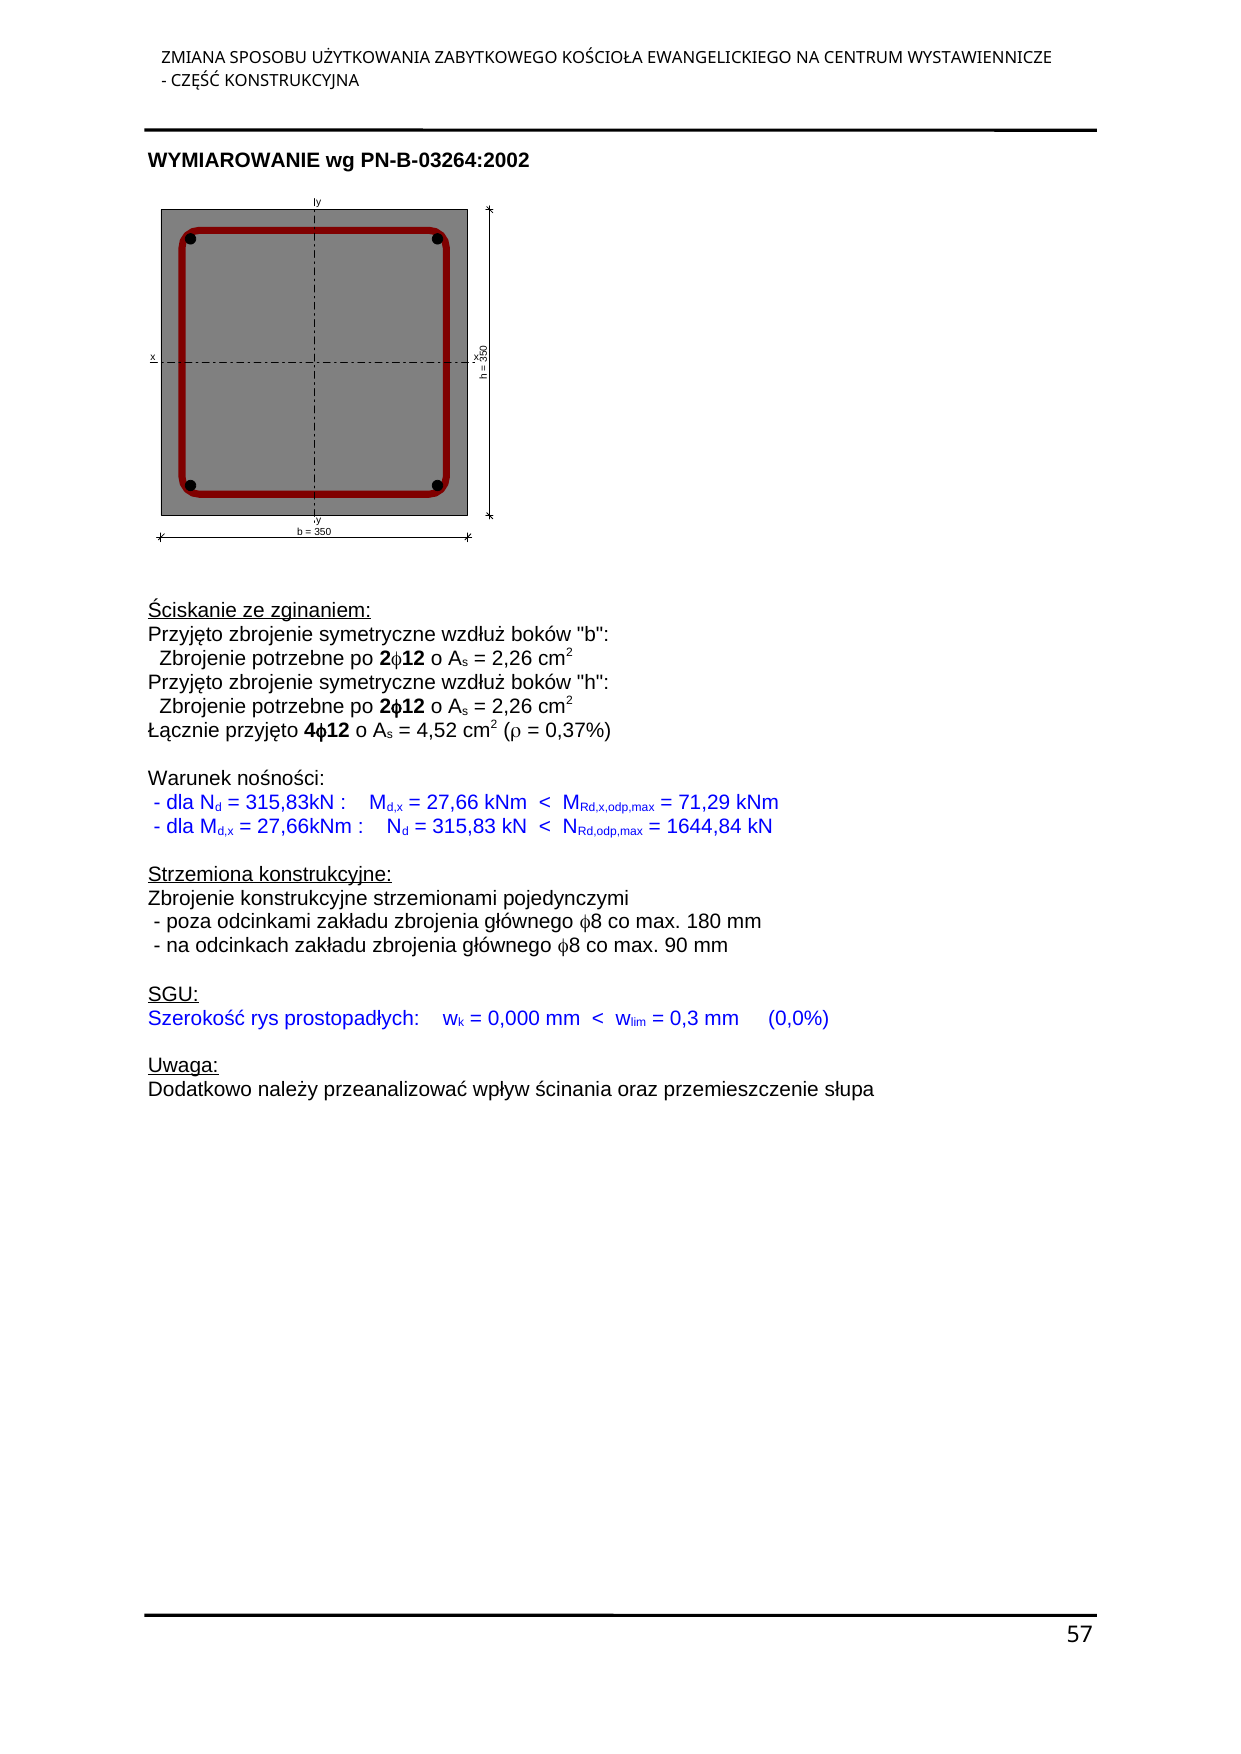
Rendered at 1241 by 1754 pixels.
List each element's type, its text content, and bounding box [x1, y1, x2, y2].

text Ściskanie ze zginaniem: [148, 597, 1093, 621]
text Przyjęto zbrojenie symetryczne wzdłuż boków "h": [148, 669, 1093, 693]
text - dla Nd = 315,83kN : Md,x = 27,66 kNm < MRd,x,odp,max = 71,29 kNm [148, 789, 1093, 813]
text Łącznie przyjęto 412 o As = 4,52 cm2 ( = 0,37%) [148, 717, 1093, 742]
text - na odcinkach zakładu zbrojenia głównego 8 co max. 90 mm [148, 933, 1093, 957]
text Strzemiona konstrukcyjne: [148, 861, 1093, 885]
text Zbrojenie potrzebne po 212 o As = 2,26 cm2 [148, 645, 1093, 669]
text Warunek nośności: [148, 766, 1093, 789]
text - dla Md,x = 27,66kNm : Nd = 315,83 kN < NRd,odp,max = 1644,84 kN [148, 813, 1093, 837]
text SGU: [148, 981, 1093, 1005]
text WYMIAROWANIE wg PN-B-03264:2002 [148, 148, 1093, 172]
text - poza odcinkami zakładu zbrojenia głównego 8 co max. 180 mm [148, 909, 1093, 933]
text Dodatkowo należy przeanalizować wpływ ścinania oraz przemieszczenie słupa [148, 1077, 1093, 1101]
text Zbrojenie konstrukcyjne strzemionami pojedynczymi [148, 885, 1093, 909]
text Uwaga: [148, 1053, 1093, 1077]
text Szerokość rys prostopadłych: wk = 0,000 mm < wlim = 0,3 mm (0,0%) [148, 1005, 1093, 1029]
text Zbrojenie potrzebne po 212 o As = 2,26 cm2 [148, 693, 1093, 717]
text Przyjęto zbrojenie symetryczne wzdłuż boków "b": [148, 621, 1093, 645]
